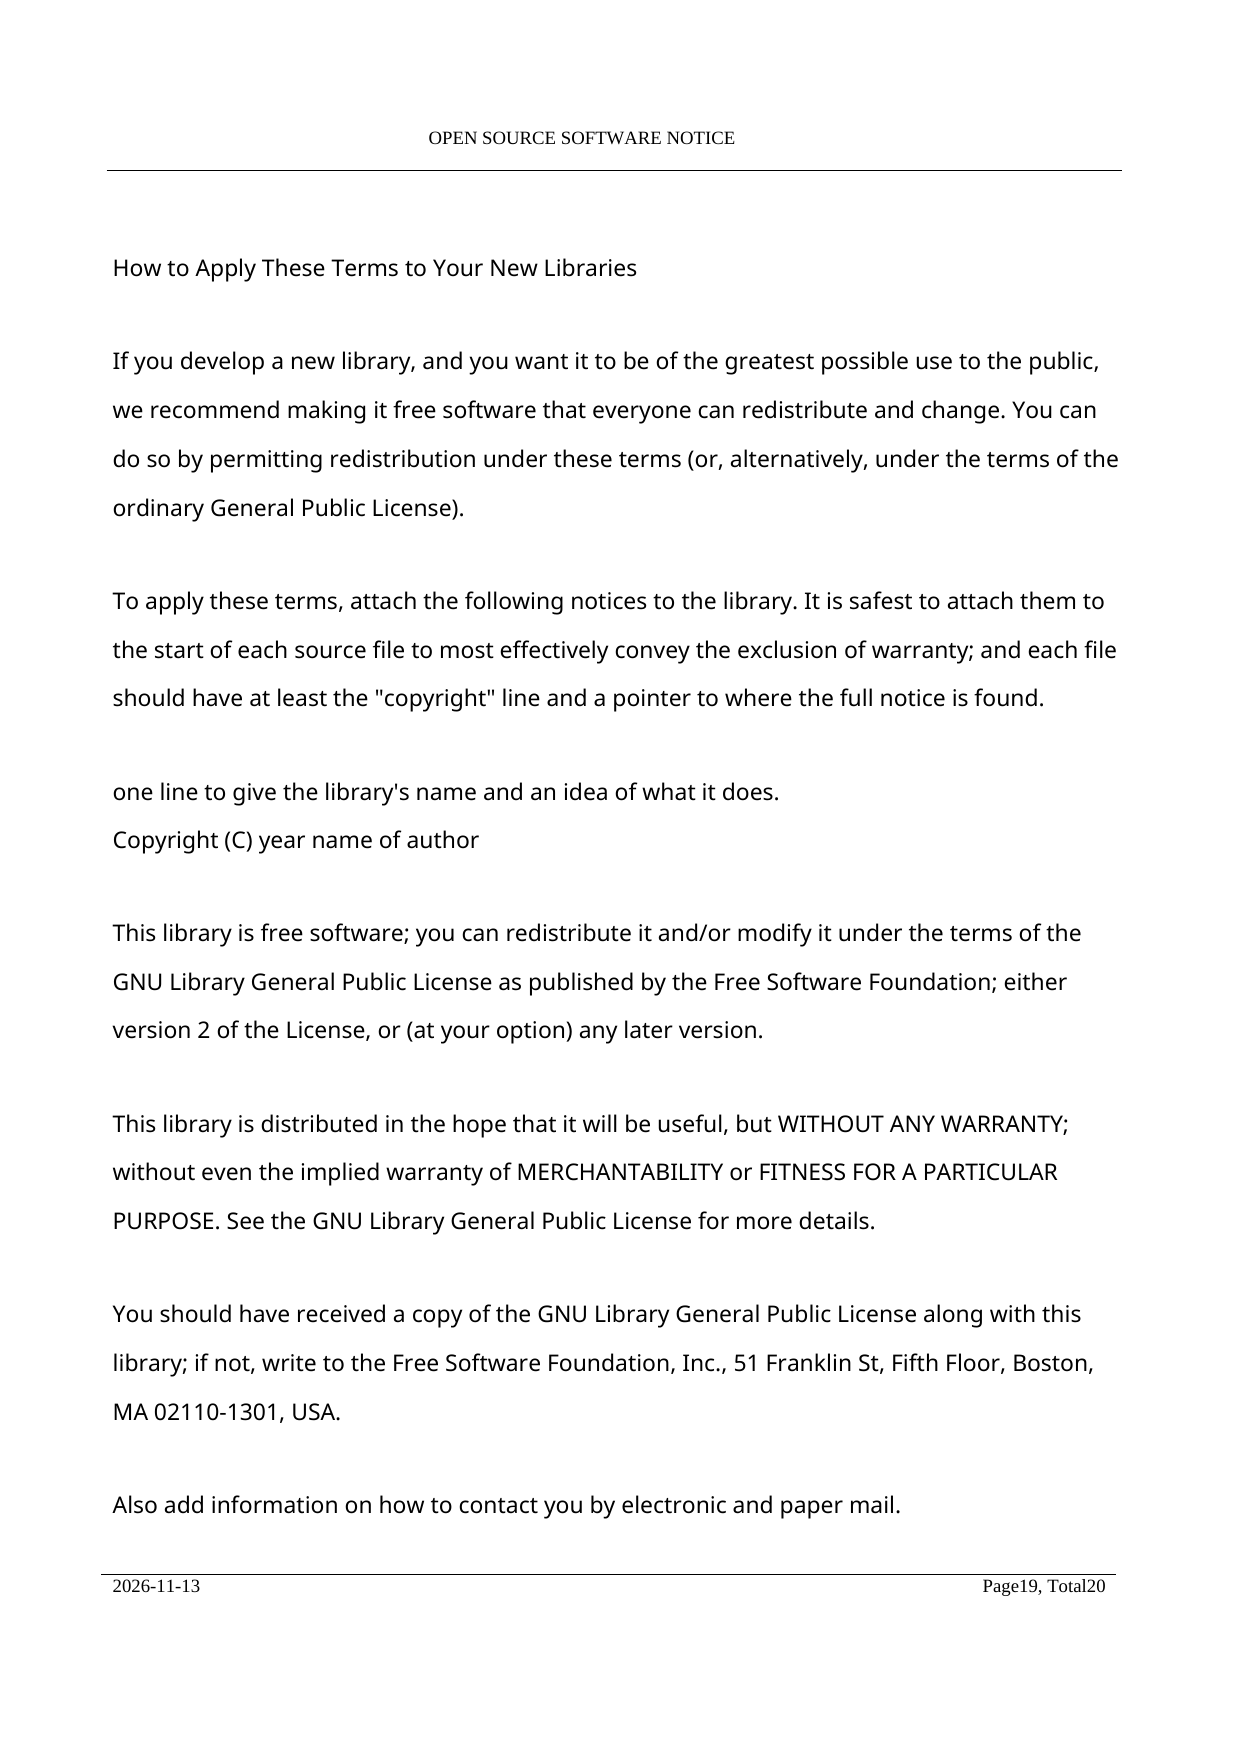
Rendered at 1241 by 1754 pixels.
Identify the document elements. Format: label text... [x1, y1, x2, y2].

text This library is distributed in the hope that it will be useful, but WITHOUT ANY WARRANTY; without even the implied warranty of MERCHANTABILITY or FITNESS FOR A PARTICULAR PURPOSE. See the GNU Library General Public License for more details. [112, 1107, 1128, 1237]
text one line to give the library's name and an idea of what it does. [112, 775, 1128, 807]
text Also add information on how to contact you by electronic and paper mail. [112, 1488, 1128, 1521]
text Copyright (C) year name of author [112, 823, 1128, 856]
text How to Apply These Terms to Your New Libraries [112, 251, 1128, 284]
text To apply these terms, attach the following notices to the library. It is safest to attach them to the start of each source file to most effectively convey the exclusion of warranty; and each file should have at least the "copyright" line and a pointer to where the full notice is found. [112, 584, 1128, 714]
text You should have received a copy of the GNU Library General Public License along with this library; if not, write to the Free Software Foundation, Inc., 51 Franklin St, Fifth Floor, Boston, MA 02110-1301, USA. [112, 1298, 1128, 1428]
text This library is free software; you can redistribute it and/or modify it under the terms of the GNU Library General Public License as published by the Free Software Foundation; either version 2 of the License, or (at your option) any later version. [112, 916, 1128, 1046]
text If you develop a new library, and you want it to be of the greatest possible use to the public, we recommend making it free software that everyone can redistribute and change. You can do so by permitting redistribution under these terms (or, alternatively, under the terms of the ordinary General Public License). [112, 345, 1128, 523]
